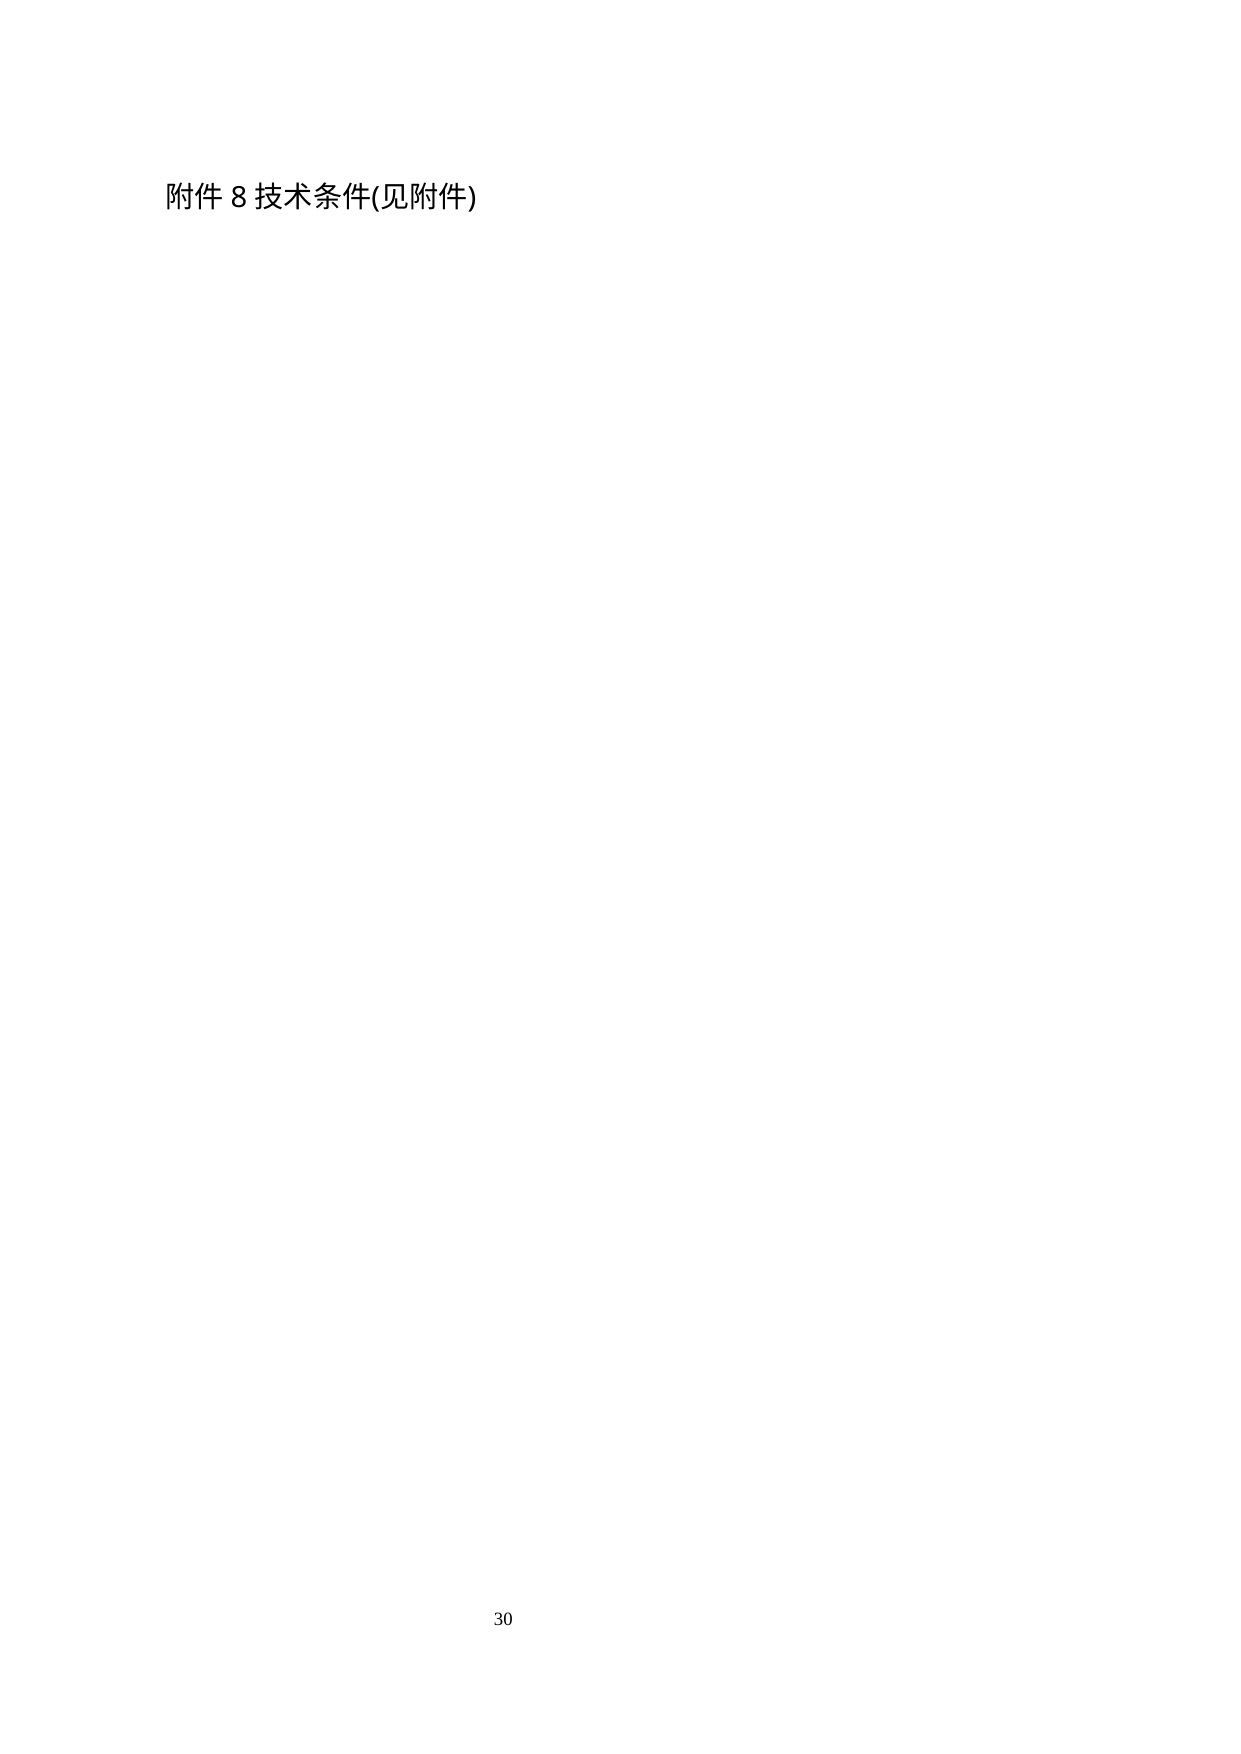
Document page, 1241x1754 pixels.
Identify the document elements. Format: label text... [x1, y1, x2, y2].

text 附件 8 技术条件(见附件) [165, 162, 1122, 227]
